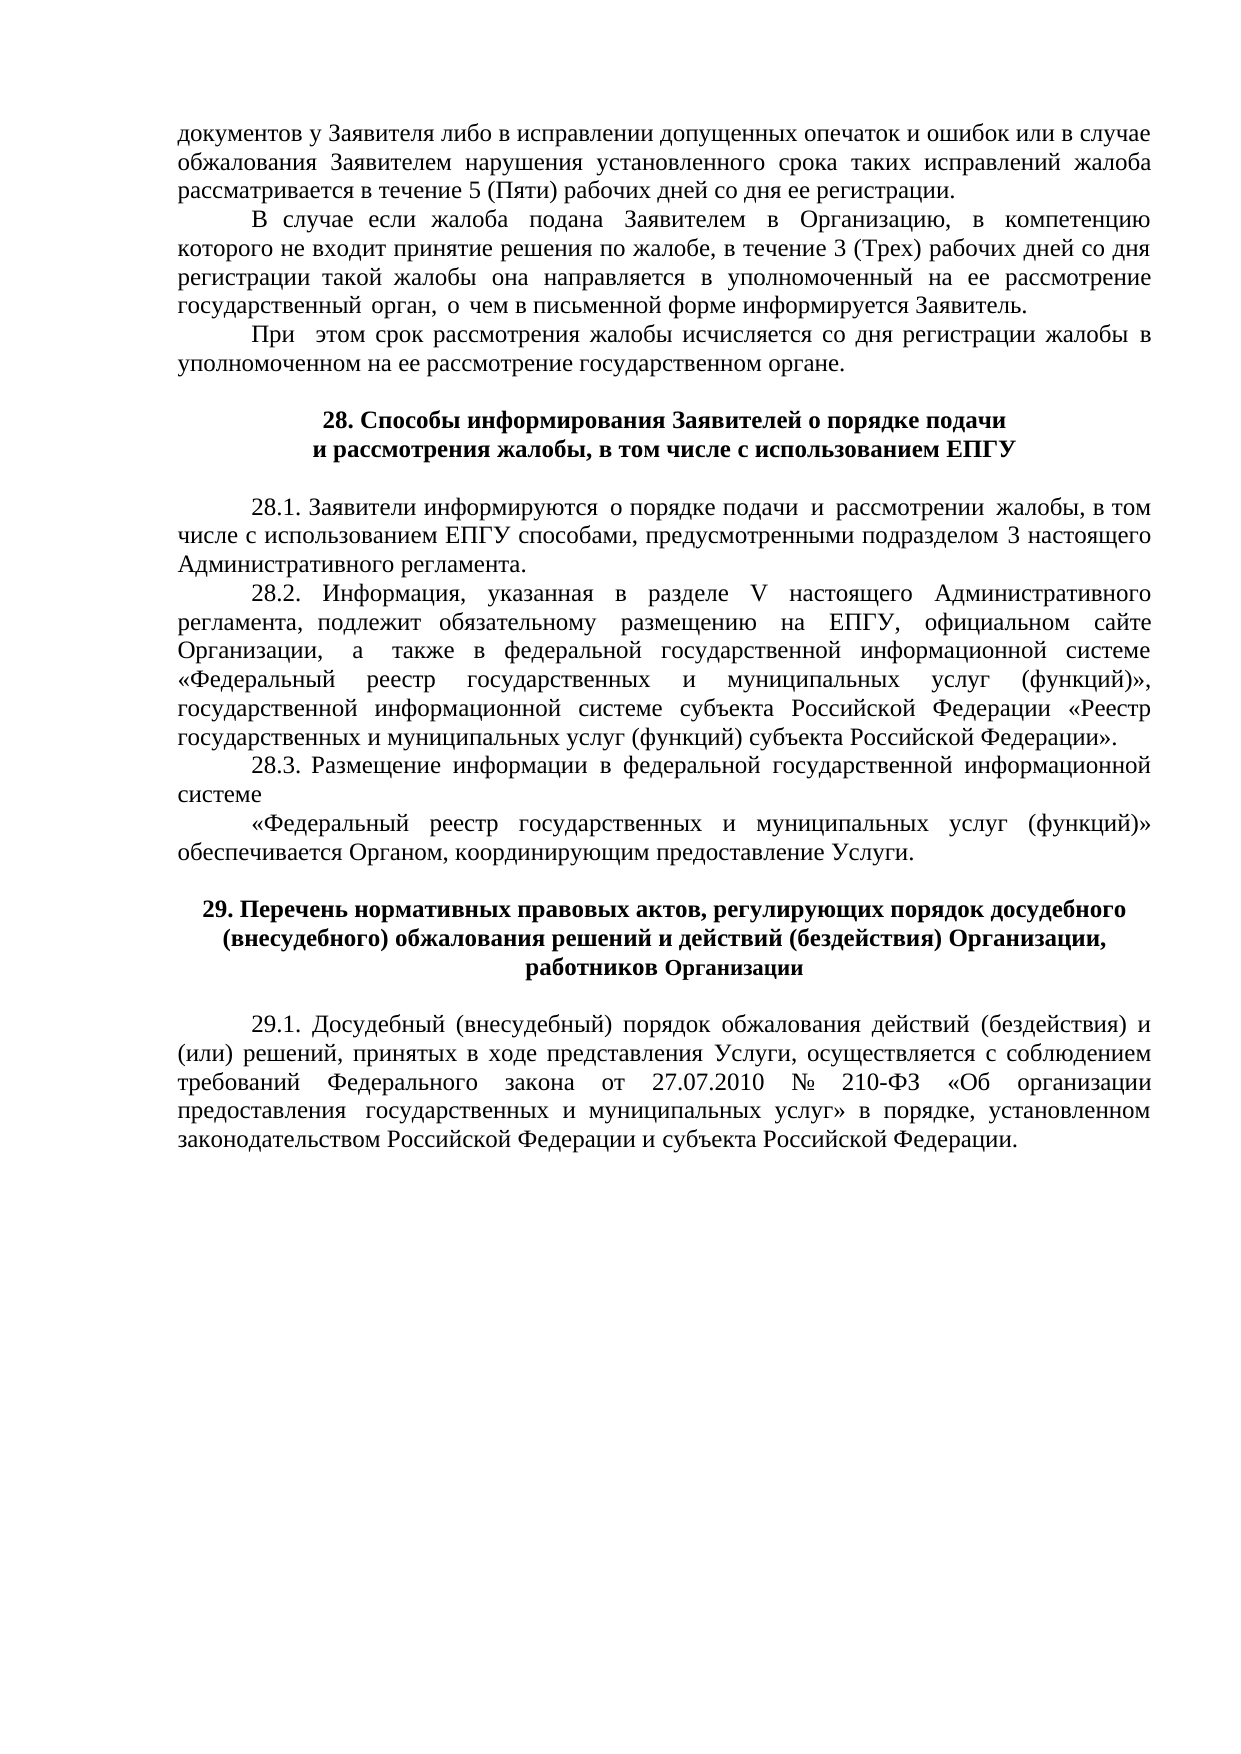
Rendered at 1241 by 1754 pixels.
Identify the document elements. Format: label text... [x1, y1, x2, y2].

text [177, 118, 1151, 204]
text «Федеральный реестр государственных и муниципальных услуг (функций)» обеспечивается Органом, координирующим предоставление Услуги. [177, 808, 1151, 866]
text и рассмотрения жалобы, в том числе с использованием ЕПГУ [177, 434, 1151, 463]
text 29. Перечень нормативных правовых актов, регулирующих порядок досудебного (внесудебного) обжалования решений и действий (бездействия) Организации, работников Организации [177, 894, 1151, 981]
text 28.2. Информация, указанная в разделе V настоящего Административного регламента, подлежит обязательному размещению на ЕПГУ, официальном сайте Организации, а также в федеральной государственной информационной системе «Федеральный реестр государственных и муниципальных услуг (функций)», государственной информационной системе субъекта Российской Федерации «Реестр государственных и муниципальных услуг (функций) субъекта Российской Федерации». [177, 578, 1151, 751]
text В случае если жалоба подана Заявителем в Организацию, в компетенцию которого не входит принятие решения по жалобе, в течение 3 (Трех) рабочих дней со дня регистрации такой жалобы она направляется в уполномоченный на ее рассмотрение государственный орган, о чем в письменной форме информируется Заявитель. [177, 204, 1151, 319]
text При этом срок рассмотрения жалобы исчисляется со дня регистрации жалобы в уполномоченном на ее рассмотрение государственном органе. [177, 319, 1151, 377]
text 28.1. Заявители информируются о порядке подачи и рассмотрении жалобы, в том числе с использованием ЕПГУ способами, предусмотренными подразделом 3 настоящего Административного регламента. [177, 492, 1151, 578]
text 28.3. Размещение информации в федеральной государственной информационной системе [177, 751, 1151, 808]
text 29.1. Досудебный (внесудебный) порядок обжалования действий (бездействия) и (или) решений, принятых в ходе представления Услуги, осуществляется с соблюдением требований Федерального закона от 27.07.2010 № 210-ФЗ «Об организации предоставления государственных и муниципальных услуг» в порядке, установленном законодательством Российской Федерации и субъекта Российской Федерации. [177, 1009, 1151, 1153]
text 28. Способы информирования Заявителей о порядке подачи [177, 406, 1151, 434]
